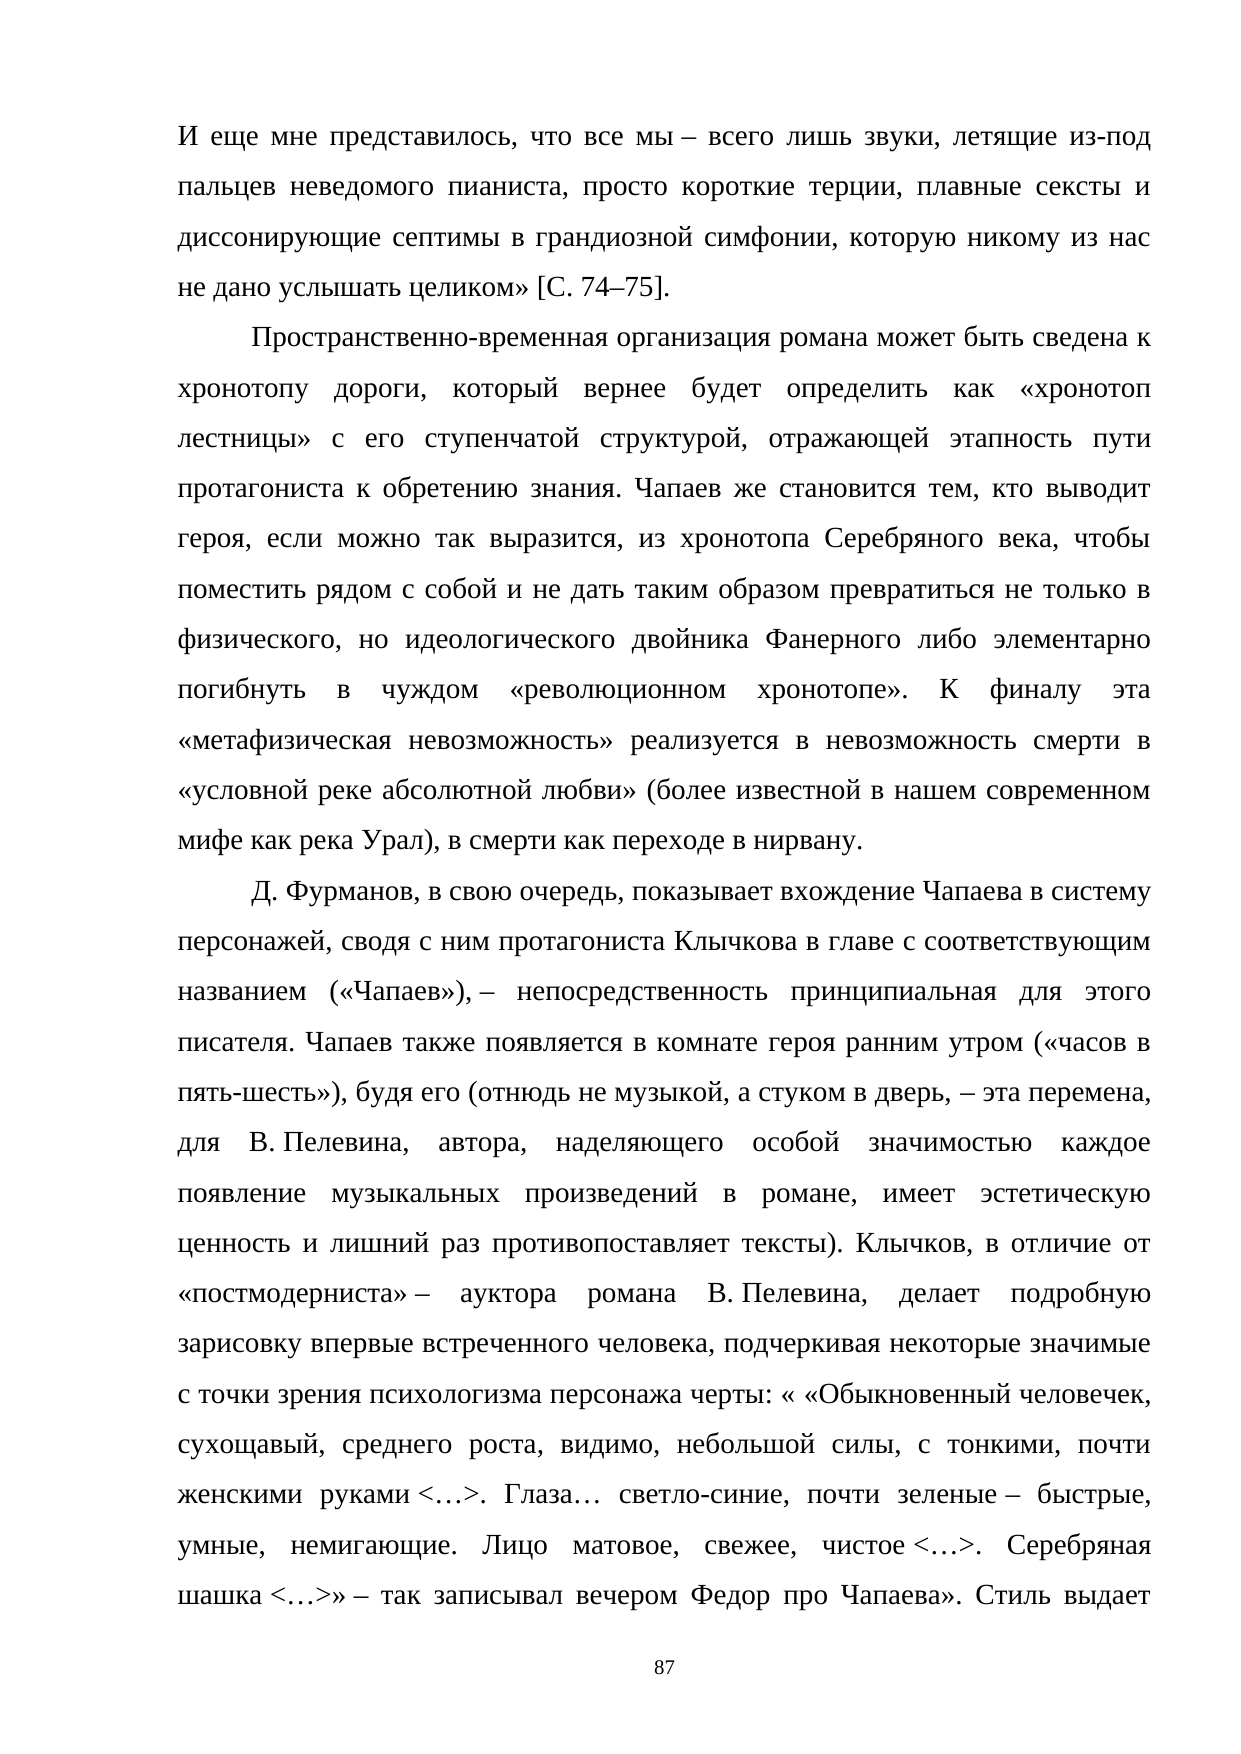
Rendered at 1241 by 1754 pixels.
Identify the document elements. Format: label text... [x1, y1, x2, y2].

text Пространственно-временная организация романа может быть сведена к хронотопу дороги, который вернее будет определить как «хронотоп лестницы» с его ступенчатой структурой, отражающей этапность пути протагониста к обретению знания. Чапаев же становится тем, кто выводит героя, если можно так выразится, из хронотопа Серебряного века, чтобы поместить рядом с собой и не дать таким образом превратиться не только в физического, но идеологического двойника Фанерного либо элементарно погибнуть в чуждом «революционном хронотопе». К финалу эта «метафизическая невозможность» реализуется в невозможность смерти в «условной реке абсолютной любви» (более известной в нашем современном мифе как река Урал), в смерти как переходе в нирвану. [177, 319, 1152, 856]
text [177, 118, 1152, 303]
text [177, 873, 1152, 1611]
